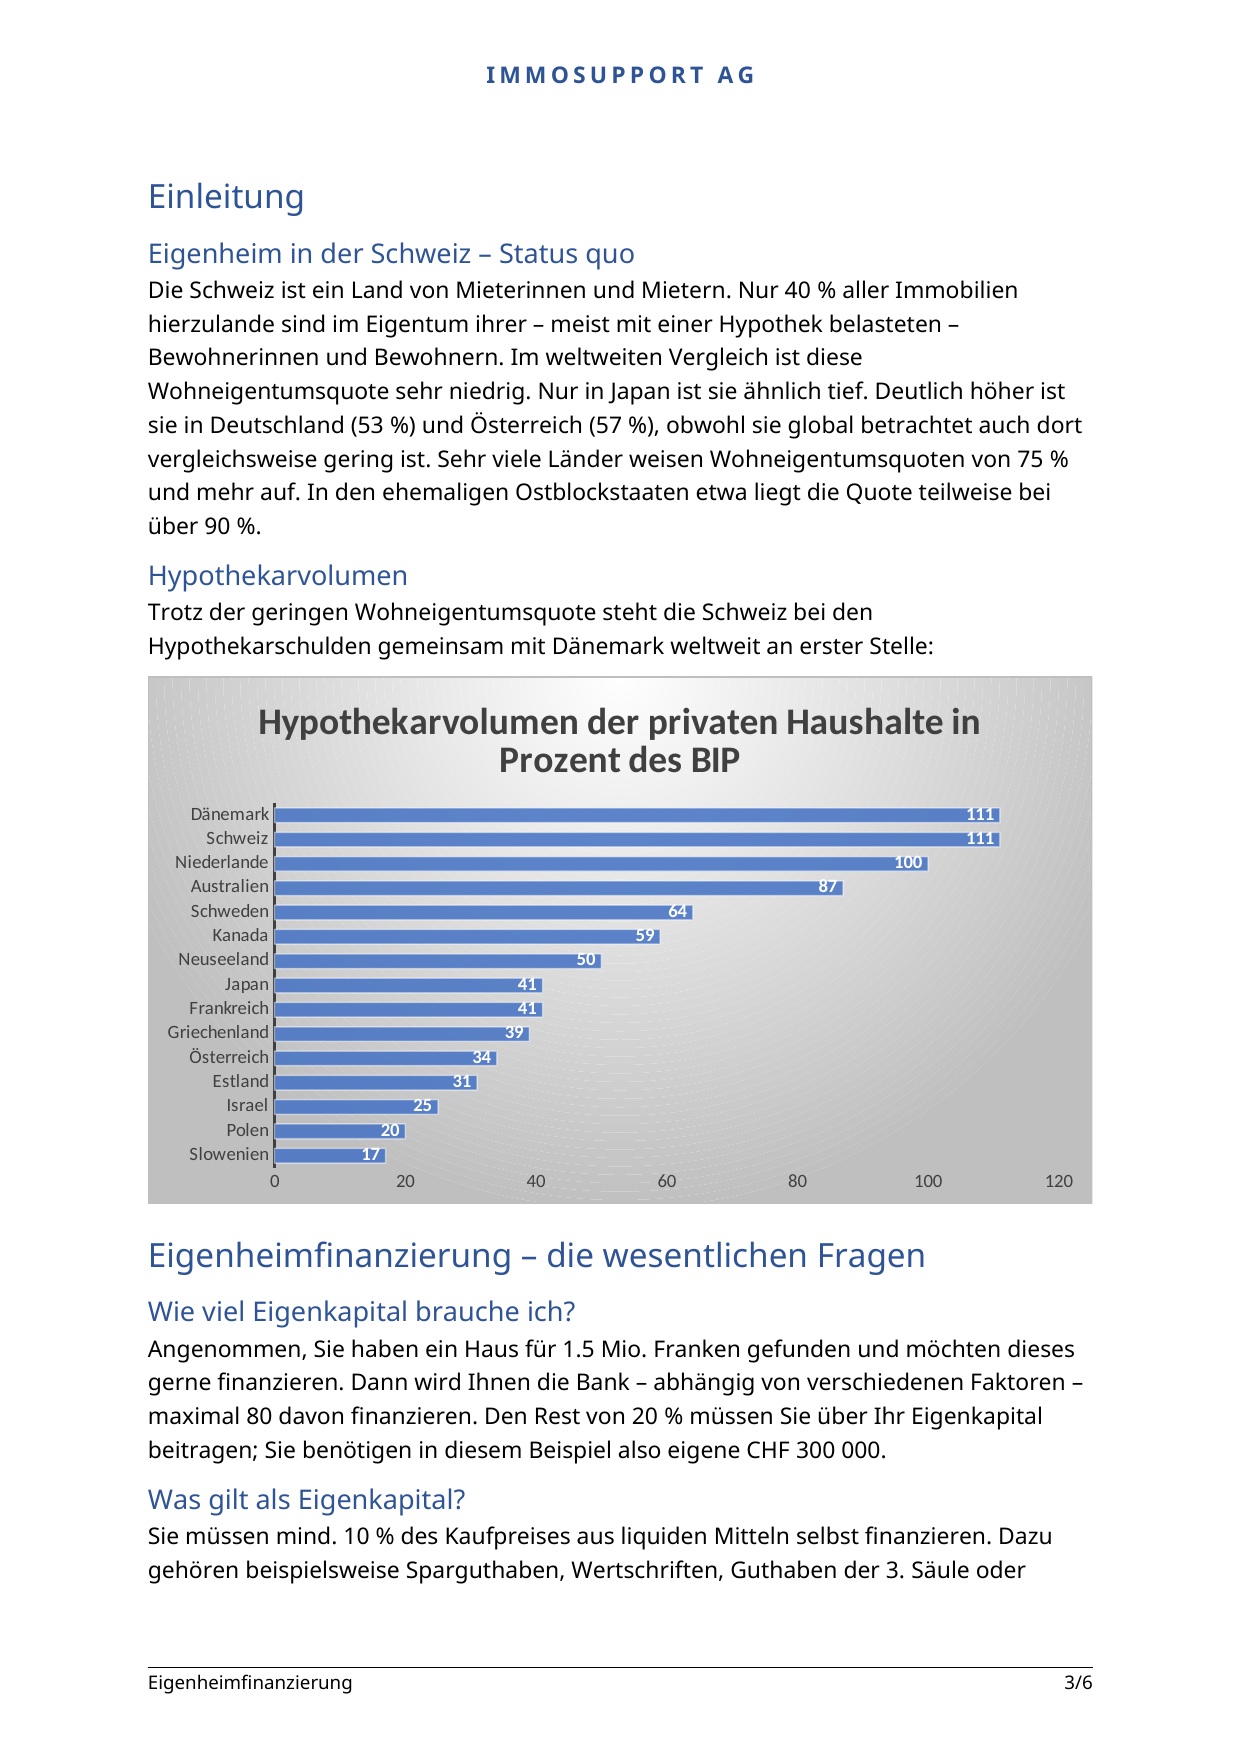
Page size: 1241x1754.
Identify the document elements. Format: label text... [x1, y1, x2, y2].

text Trotz der geringen Wohneigentumsquote steht die Schweiz bei den Hypothekarschulden gemeinsam mit Dänemark weltweit an erster Stelle: [148, 596, 1093, 661]
text Die Schweiz ist ein Land von Mieterinnen und Mietern. Nur 40 % aller Immobilien hierzulande sind im Eigentum ihrer – meist mit einer Hypothek belasteten – Bewohnerinnen und Bewohnern. Im weltweiten Vergleich ist diese Wohneigentumsquote sehr niedrig. Nur in Japan ist sie ähnlich tief. Deutlich höher ist sie in Deutschland (53 %) und Österreich (57 %), obwohl sie global betrachtet auch dort vergleichsweise gering ist. Sehr viele Länder weisen Wohneigentumsquoten von 75 % und mehr auf. In den ehemaligen Ostblockstaaten etwa liegt die Quote teilweise bei über 90 %. [148, 274, 1093, 541]
text Angenommen, Sie haben ein Haus für 1.5 Mio. Franken gefunden und möchten dieses gerne finanzieren. Dann wird Ihnen die Bank – abhängig von verschiedenen Faktoren – maximal 80 davon finanzieren. Den Rest von 20 % müssen Sie über Ihr Eigenkapital beitragen; Sie benötigen in diesem Beispiel also eigene CHF 300 000. [148, 1333, 1093, 1465]
subtitle Wie viel Eigenkapital brauche ich? [148, 1293, 1093, 1330]
subtitle Einleitung [148, 173, 1093, 218]
subtitle Eigenheimfinanzierung – die wesentlichen Fragen [148, 1231, 1093, 1277]
subtitle Was gilt als Eigenkapital? [148, 1480, 1093, 1517]
subtitle Eigenheim in der Schweiz – Status quo [148, 234, 1093, 271]
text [148, 1520, 1093, 1585]
subtitle Hypothekarvolumen [148, 556, 1093, 593]
